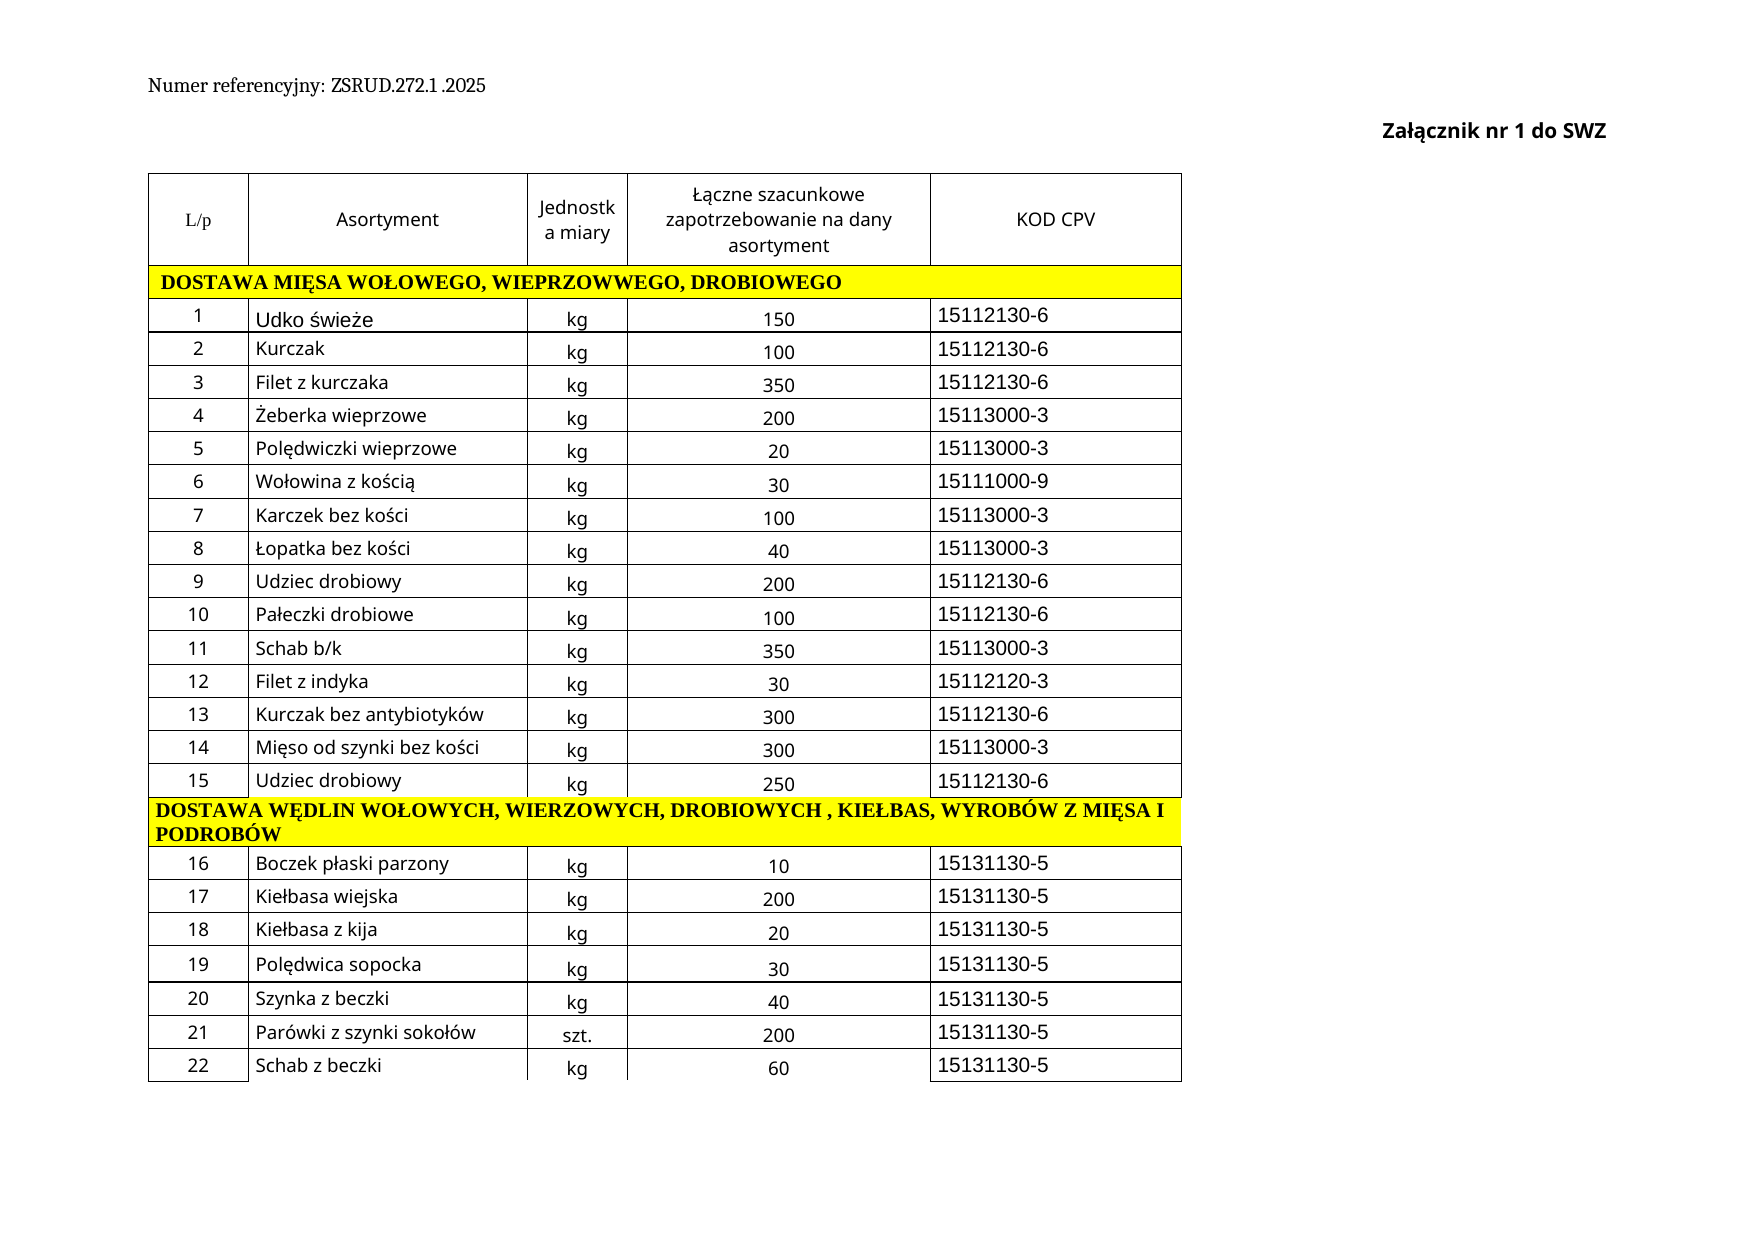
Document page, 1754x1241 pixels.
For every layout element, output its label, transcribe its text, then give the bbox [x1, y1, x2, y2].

table_header Łączne szacunkowe zapotrzebowanie na dany asortyment [628, 174, 930, 265]
table_cell 15112130-6 [931, 333, 1181, 364]
table_cell 200 [628, 1016, 930, 1048]
table_cell 17 [149, 880, 248, 912]
table_cell 9 [149, 565, 248, 597]
table_cell DOSTAWA MIĘSA WOŁOWEGO, WIEPRZOWWEGO, DROBIOWEGO [149, 266, 1181, 298]
table_cell 250 [628, 764, 930, 797]
table_cell 200 [628, 880, 930, 912]
table_cell kg [528, 366, 627, 398]
table_cell 200 [628, 399, 930, 431]
table_cell 15131130-5 [931, 880, 1181, 912]
table_cell 10 [149, 598, 248, 630]
table_cell 15131130-5 [931, 1049, 1181, 1081]
table_cell 13 [149, 698, 248, 730]
table_cell 300 [628, 698, 930, 730]
table_cell 1 [149, 299, 248, 331]
table_cell Polędwica sopocka [249, 946, 527, 981]
table_cell Kiełbasa wiejska [249, 880, 527, 912]
table_cell Szynka z beczki [249, 983, 527, 1014]
table_cell Mięso od szynki bez kości [249, 731, 527, 763]
table_cell 20 [149, 983, 248, 1014]
table_cell Boczek płaski parzony [249, 847, 527, 879]
table_cell kg [528, 532, 627, 564]
table_header Jednostka miary [528, 174, 627, 265]
table_cell 15112130-6 [931, 598, 1181, 630]
table_cell 7 [149, 499, 248, 531]
table_cell Kiełbasa z kija [249, 913, 527, 945]
table_cell 19 [149, 946, 248, 981]
table_cell 40 [628, 532, 930, 564]
table_cell 30 [628, 946, 930, 981]
table_cell Kurczak bez antybiotyków [249, 698, 527, 730]
table_cell kg [528, 665, 627, 697]
table_header KOD CPV [931, 174, 1181, 265]
table_cell 15131130-5 [931, 983, 1181, 1014]
table_cell 15131130-5 [931, 946, 1181, 981]
table_cell 15 [149, 764, 248, 797]
table_cell kg [528, 946, 627, 981]
table_cell 15111000-9 [931, 465, 1181, 497]
table_cell kg [528, 698, 627, 730]
table_cell kg [528, 731, 627, 763]
table_cell kg [528, 565, 627, 597]
table_cell 3 [149, 366, 248, 398]
table_cell 15112120-3 [931, 665, 1181, 697]
table_cell 15131130-5 [931, 913, 1181, 945]
table_header Asortyment [249, 174, 527, 265]
table_cell kg [528, 499, 627, 531]
table_cell kg [528, 913, 627, 945]
table_cell Polędwiczki wieprzowe [249, 432, 527, 464]
table_cell 4 [149, 399, 248, 431]
table_cell 15113000-3 [931, 432, 1181, 464]
table_cell 15112130-6 [931, 299, 1181, 331]
table_cell DOSTAWA WĘDLIN WOŁOWYCH, WIERZOWYCH, DROBIOWYCH , KIEŁBAS, WYROBÓW Z MIĘSA I PODROBÓW [149, 797, 1181, 846]
table_cell Udziec drobiowy [249, 764, 527, 797]
table_cell Udziec drobiowy [249, 565, 527, 597]
table_cell Parówki z szynki sokołów [249, 1016, 527, 1048]
table_cell kg [528, 465, 627, 497]
table_cell kg [528, 333, 627, 364]
table_cell 300 [628, 731, 930, 763]
table_cell Filet z indyka [249, 665, 527, 697]
table_cell kg [528, 299, 627, 331]
table_cell 20 [628, 432, 930, 464]
table_cell 15131130-5 [931, 847, 1181, 879]
table_cell Udko świeże [249, 299, 527, 331]
table_cell 15113000-3 [931, 631, 1181, 664]
table_cell 10 [628, 847, 930, 879]
table_cell 15113000-3 [931, 731, 1181, 763]
table_cell kg [528, 598, 627, 630]
table_cell 2 [149, 333, 248, 364]
table_header L/p [149, 174, 248, 265]
table_cell 12 [149, 665, 248, 697]
table_cell Pałeczki drobiowe [249, 598, 527, 630]
table_cell Kurczak [249, 333, 527, 364]
table_cell Schab z beczki [249, 1049, 527, 1081]
table_cell 15131130-5 [931, 1016, 1181, 1048]
table_cell 22 [149, 1049, 248, 1081]
table_cell kg [528, 847, 627, 879]
table_cell 15112130-6 [931, 698, 1181, 730]
table_cell 15112130-6 [931, 565, 1181, 597]
table_cell 20 [628, 913, 930, 945]
table_cell 15113000-3 [931, 399, 1181, 431]
table_cell 200 [628, 565, 930, 597]
table_cell kg [528, 764, 627, 797]
table_cell 350 [628, 366, 930, 398]
table_cell 150 [628, 299, 930, 331]
table_cell 350 [628, 631, 930, 664]
table_cell Filet z kurczaka [249, 366, 527, 398]
table_cell 18 [149, 913, 248, 945]
table_cell 5 [149, 432, 248, 464]
table_cell 11 [149, 631, 248, 664]
table_cell 100 [628, 499, 930, 531]
table_cell szt. [528, 1016, 627, 1048]
table_cell 14 [149, 731, 248, 763]
table_cell kg [528, 432, 627, 464]
table_cell 100 [628, 598, 930, 630]
table_cell 60 [627, 1049, 930, 1081]
table_cell kg [528, 631, 627, 664]
table_cell Żeberka wieprzowe [249, 399, 527, 431]
table_cell 30 [628, 465, 930, 497]
table_cell 15112130-6 [931, 764, 1181, 797]
table_cell kg [527, 1049, 627, 1081]
table_cell Schab b/k [249, 631, 527, 664]
table_cell kg [528, 399, 627, 431]
table_cell 15113000-3 [931, 532, 1181, 564]
table_cell 8 [149, 532, 248, 564]
table_cell Wołowina z kością [249, 465, 527, 497]
table_cell 30 [628, 665, 930, 697]
table_cell 15113000-3 [931, 499, 1181, 531]
table_cell 16 [149, 847, 248, 879]
table_cell Łopatka bez kości [249, 532, 527, 564]
table_cell 21 [149, 1016, 248, 1048]
table_cell Karczek bez kości [249, 499, 527, 531]
table_cell kg [528, 880, 627, 912]
table_cell 15112130-6 [931, 366, 1181, 398]
table_cell 100 [628, 333, 930, 364]
table_cell kg [528, 983, 627, 1014]
table_cell 40 [628, 983, 930, 1014]
table_cell 6 [149, 465, 248, 497]
